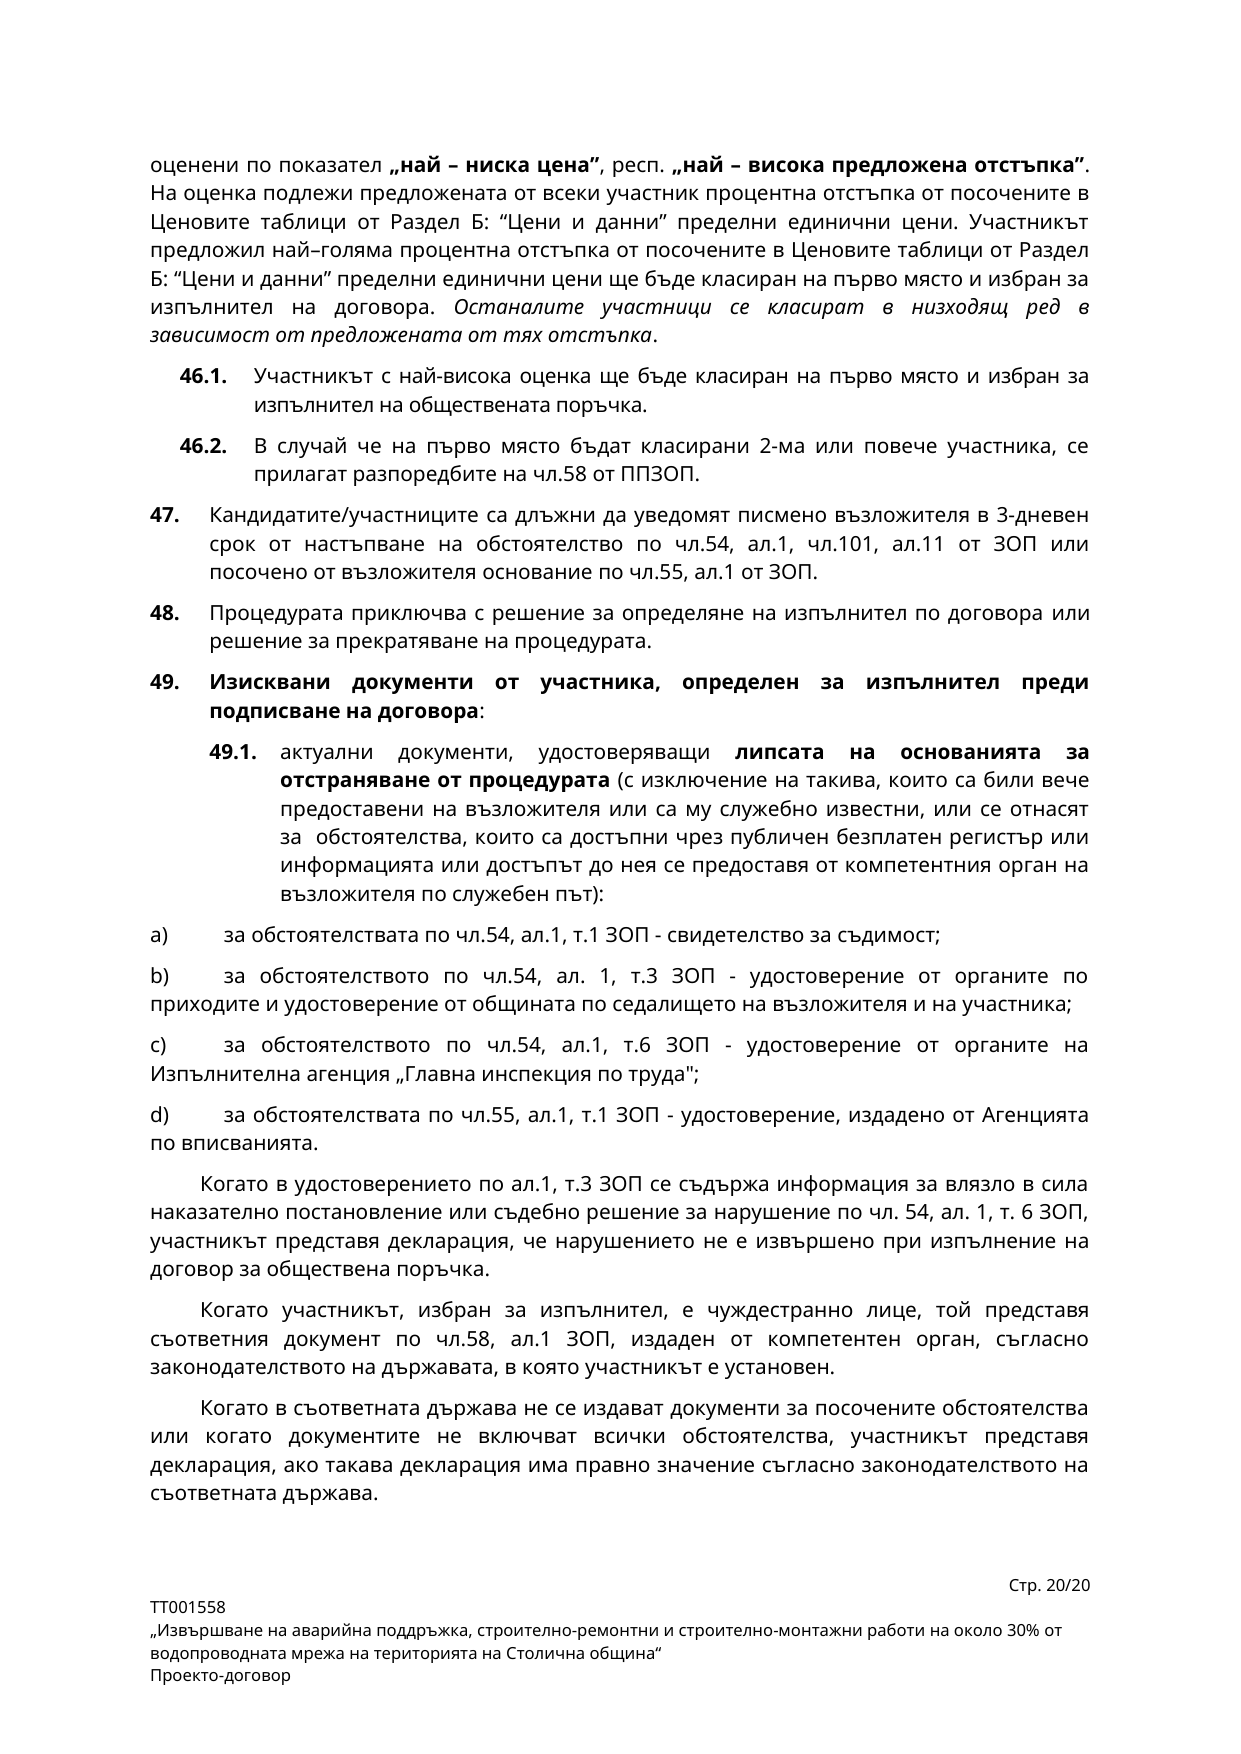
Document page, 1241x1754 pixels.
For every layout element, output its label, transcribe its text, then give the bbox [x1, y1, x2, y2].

text Когато в съответната държава не се издават документи за посочените обстоятелства или когато документите не включват всички обстоятелства, участникът представя декларация, ако такава декларация има правно значение съгласно законодателството на съответната държава. [150, 1393, 1090, 1507]
list за обстоятелствата по чл.55, ал.1, т.1 ЗОП - удостоверение, издадено от Агенцията по вписванията. [150, 1100, 1090, 1157]
list Процедурата приключва с решение за определяне на изпълнител по договора или решение за прекратяване на процедурата. [150, 598, 1090, 655]
list Кандидатите/участниците са длъжни да уведомят писмено възложителя в 3-дневен срок от настъпване на обстоятелство по чл.54, ал.1, чл.101, ал.11 от ЗОП или посочено от възложителя основание по чл.55, ал.1 от ЗОП. [150, 500, 1090, 586]
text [150, 150, 1090, 349]
list за обстоятелството по чл.54, ал. 1, т.3 ЗОП - удостоверение от органите по приходите и удостоверение от общината по седалището на възложителя и на участника; [150, 961, 1090, 1018]
list В случай че на първо място бъдат класирани 2-ма или повече участника, се прилагат разпоредбите на чл.58 от ППЗОП. [179, 431, 1090, 488]
list за обстоятелството по чл.54, ал.1, т.6 ЗОП - удостоверение от органите на Изпълнителна агенция „Главна инспекция по труда"; [150, 1030, 1090, 1087]
list актуални документи, удостоверяващи липсата на основанията за отстраняване от процедурата (с изключение на такива, които са били вече предоставени на възложителя или са му служебно известни, или се отнасят за обстоятелства, които са достъпни чрез публичен безплатен регистър или информацията или достъпът до нея се предоставя от компетентния орган на възложителя по служебен път): [209, 737, 1090, 907]
text Когато в удостоверението по ал.1, т.3 ЗОП се съдържа информация за влязло в сила наказателно постановление или съдебно решение за нарушение по чл. 54, ал. 1, т. 6 ЗОП, участникът представя декларация, че нарушението не е извършено при изпълнение на договор за обществена поръчка. [150, 1169, 1090, 1283]
list Участникът с най-висока оценка ще бъде класиран на първо място и избран за изпълнител на обществената поръчка. [179, 362, 1090, 418]
text Когато участникът, избран за изпълнител, е чуждестранно лице, той представя съответния документ по чл.58, ал.1 ЗОП, издаден от компетентен орган, съгласно законодателството на държавата, в която участникът е установен. [150, 1295, 1090, 1381]
list Изисквани документи от участника, определен за изпълнител преди подписване на договора: [150, 667, 1090, 724]
list за обстоятелствата по чл.54, ал.1, т.1 ЗОП - свидетелство за съдимост; [150, 920, 1090, 948]
